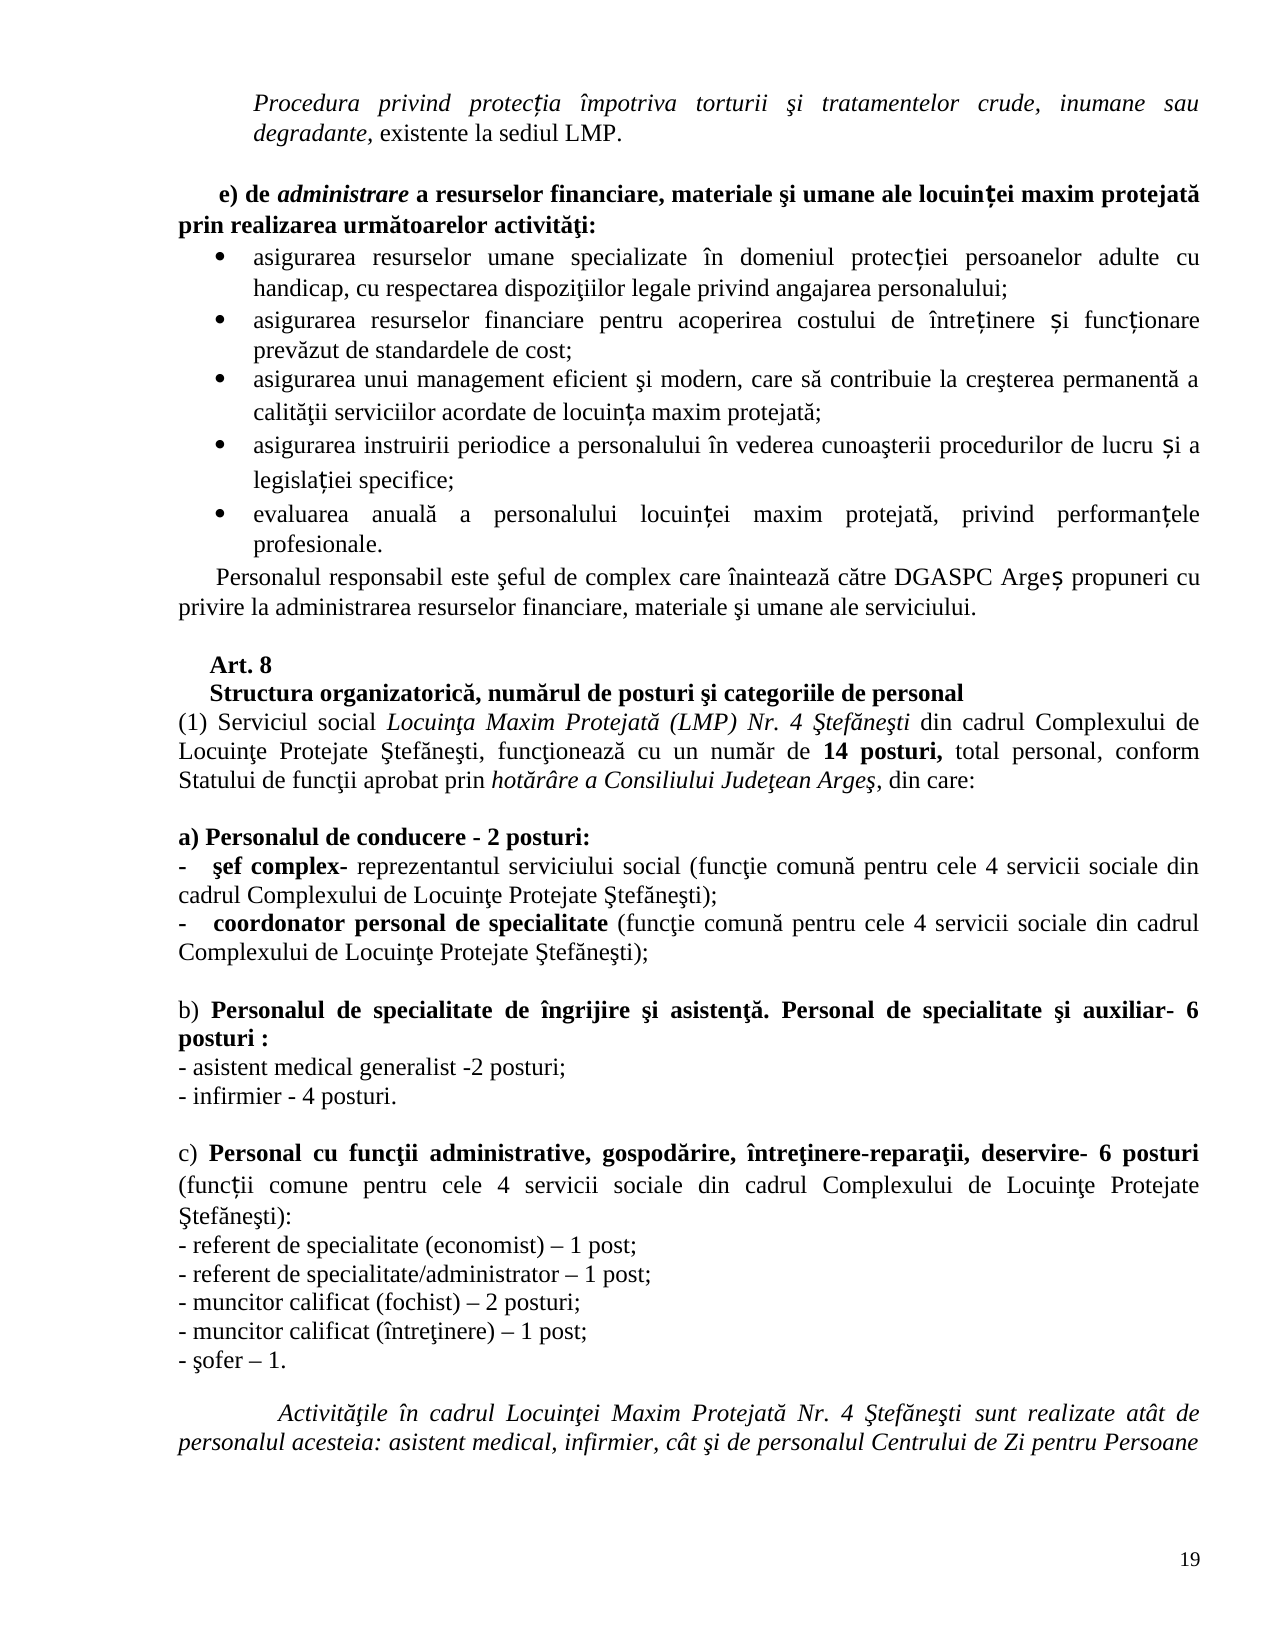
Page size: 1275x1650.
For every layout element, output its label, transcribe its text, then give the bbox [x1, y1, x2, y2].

text - muncitor calificat (fochist) – 2 posturi; [178, 1287, 1200, 1316]
text b) Personalul de specialitate de îngrijire şi asistenţă. Personal de specialitate şi auxiliar- 6 posturi : [178, 995, 1200, 1052]
text Structura organizatorică, numărul de posturi şi categoriile de personal [178, 678, 1200, 707]
text - muncitor calificat (întreţinere) – 1 post; [178, 1316, 1200, 1345]
text - asistent medical generalist -2 posturi; [178, 1052, 1200, 1081]
text - referent de specialitate (economist) – 1 post; [178, 1230, 1200, 1259]
list asigurarea unui management eficient şi modern, care să contribuie la creşterea permanentă a calităţii serviciilor acordate de locuința maxim protejată; [216, 364, 1200, 427]
list asigurarea resurselor financiare pentru acoperirea costului de întreținere și funcționare prevăzut de standardele de cost; [216, 302, 1200, 364]
text - coordonator personal de specialitate (funcţie comună pentru cele 4 servicii sociale din cadrul Complexului de Locuinţe Protejate Ştefăneşti); [178, 908, 1200, 966]
text - şef complex- reprezentantul serviciului social (funcţie comună pentru cele 4 servicii sociale din cadrul Complexului de Locuinţe Protejate Ştefăneşti); [178, 851, 1200, 908]
text c) Personal cu funcţii administrative, gospodărire, întreţinere-reparaţii, deservire- 6 posturi (funcții comune pentru cele 4 servicii sociale din cadrul Complexului de Locuinţe Protejate Ştefăneşti): [178, 1138, 1200, 1230]
list asigurarea instruirii periodice a personalului în vederea cunoaşterii procedurilor de lucru și a legislației specifice; [216, 427, 1200, 495]
text (1) Serviciul social Locuinţa Maxim Protejată (LMP) Nr. 4 Ştefăneşti din cadrul Complexului de Locuinţe Protejate Ştefăneşti, funcţionează cu un număr de 14 posturi, total personal, conform Statului de funcţii aprobat prin hotărâre a Consiliului Judeţean Argeş, din care: [178, 707, 1200, 793]
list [178, 1398, 1200, 1455]
text a) Personalul de conducere - 2 posturi: [178, 822, 1200, 851]
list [216, 84, 1200, 147]
text e) de administrare a resurselor financiare, materiale şi umane ale locuinței maxim protejată prin realizarea următoarelor activităţi: [178, 176, 1200, 239]
text - infirmier - 4 posturi. [178, 1081, 1200, 1110]
text - şofer – 1. [178, 1345, 1200, 1374]
list asigurarea resurselor umane specializate în domeniul protecției persoanelor adulte cu handicap, cu respectarea dispoziţiilor legale privind angajarea personalului; [216, 239, 1200, 302]
text - referent de specialitate/administrator – 1 post; [178, 1259, 1200, 1287]
list evaluarea anuală a personalului locuinței maxim protejată, privind performanțele profesionale. [216, 495, 1200, 558]
text Art. 8 [178, 650, 1200, 678]
text Personalul responsabil este şeful de complex care înaintează către DGASPC Argeș propuneri cu privire la administrarea resurselor financiare, materiale şi umane ale serviciului. [178, 558, 1200, 621]
